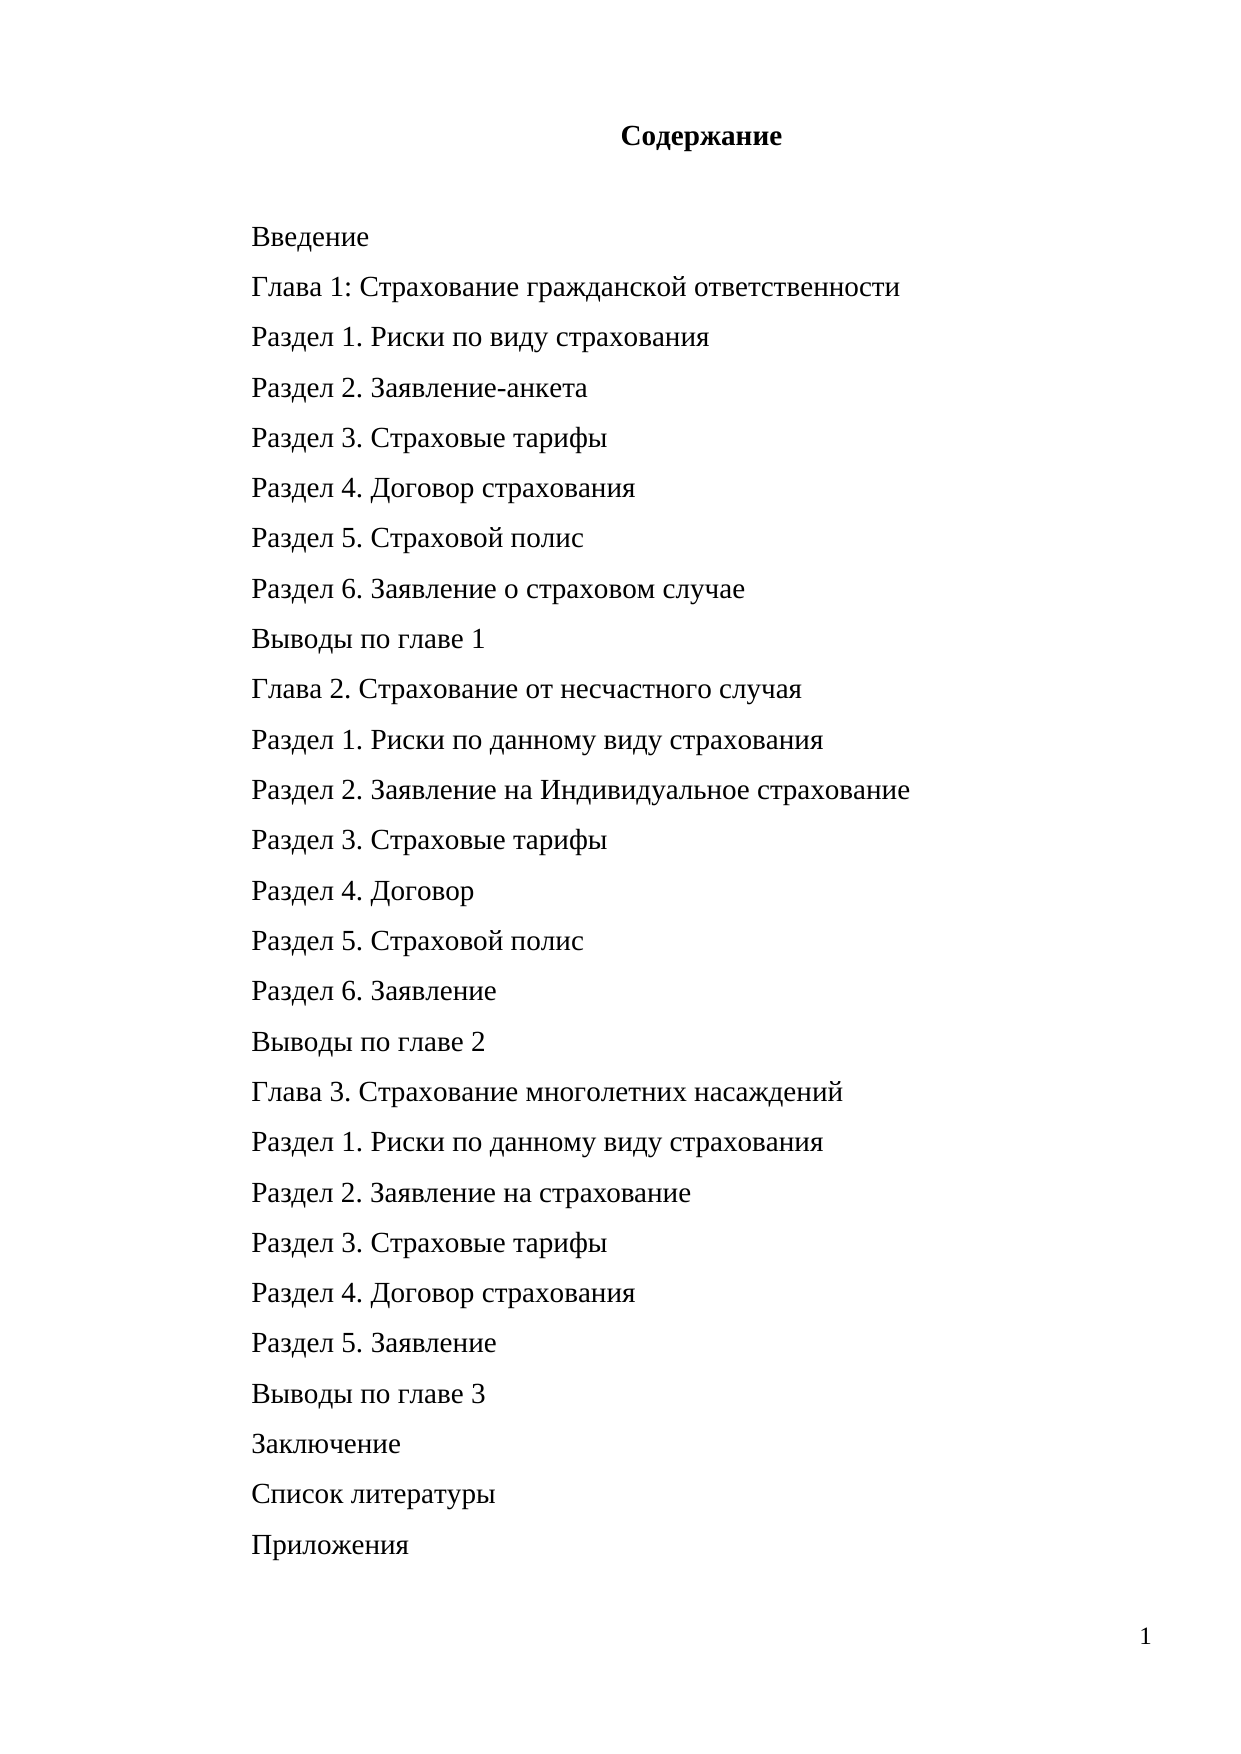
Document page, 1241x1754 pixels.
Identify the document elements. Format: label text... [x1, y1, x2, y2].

text Выводы по главе 3 [177, 1376, 1152, 1409]
text Раздел 2. Заявление-анкета [177, 370, 1152, 403]
text Приложения [177, 1527, 1152, 1560]
text Раздел 1. Риски по данному виду страхования [177, 1124, 1152, 1158]
text Список литературы [177, 1477, 1152, 1510]
text Раздел 3. Страховые тарифы [177, 822, 1152, 856]
text Раздел 3. Страховые тарифы [177, 420, 1152, 453]
text Раздел 5. Страховой полис [177, 521, 1152, 554]
text Выводы по главе 2 [177, 1024, 1152, 1057]
list Содержание [177, 118, 1152, 152]
text Раздел 5. Заявление [177, 1326, 1152, 1359]
text Раздел 2. Заявление на Индивидуальное страхование [177, 772, 1152, 806]
text Раздел 4. Договор [177, 873, 1152, 906]
text Раздел 3. Страховые тарифы [177, 1225, 1152, 1258]
text Раздел 6. Заявление о страховом случае [177, 571, 1152, 604]
text Раздел 2. Заявление на страхование [177, 1175, 1152, 1208]
text Раздел 1. Риски по данному виду страхования [177, 722, 1152, 755]
text Раздел 1. Риски по виду страхования [177, 319, 1152, 353]
text Раздел 4. Договор страхования [177, 1275, 1152, 1309]
text Раздел 4. Договор страхования [177, 470, 1152, 504]
text Глава 1: Страхование гражданской ответственности [177, 269, 1152, 303]
text Раздел 6. Заявление [177, 973, 1152, 1007]
text Раздел 5. Страховой полис [177, 923, 1152, 957]
text Глава 3. Страхование многолетних насаждений [177, 1074, 1152, 1108]
text Выводы по главе 1 [177, 621, 1152, 655]
text Глава 2. Страхование от несчастного случая [177, 672, 1152, 705]
text Заключение [177, 1426, 1152, 1460]
list Введение [177, 219, 1152, 252]
